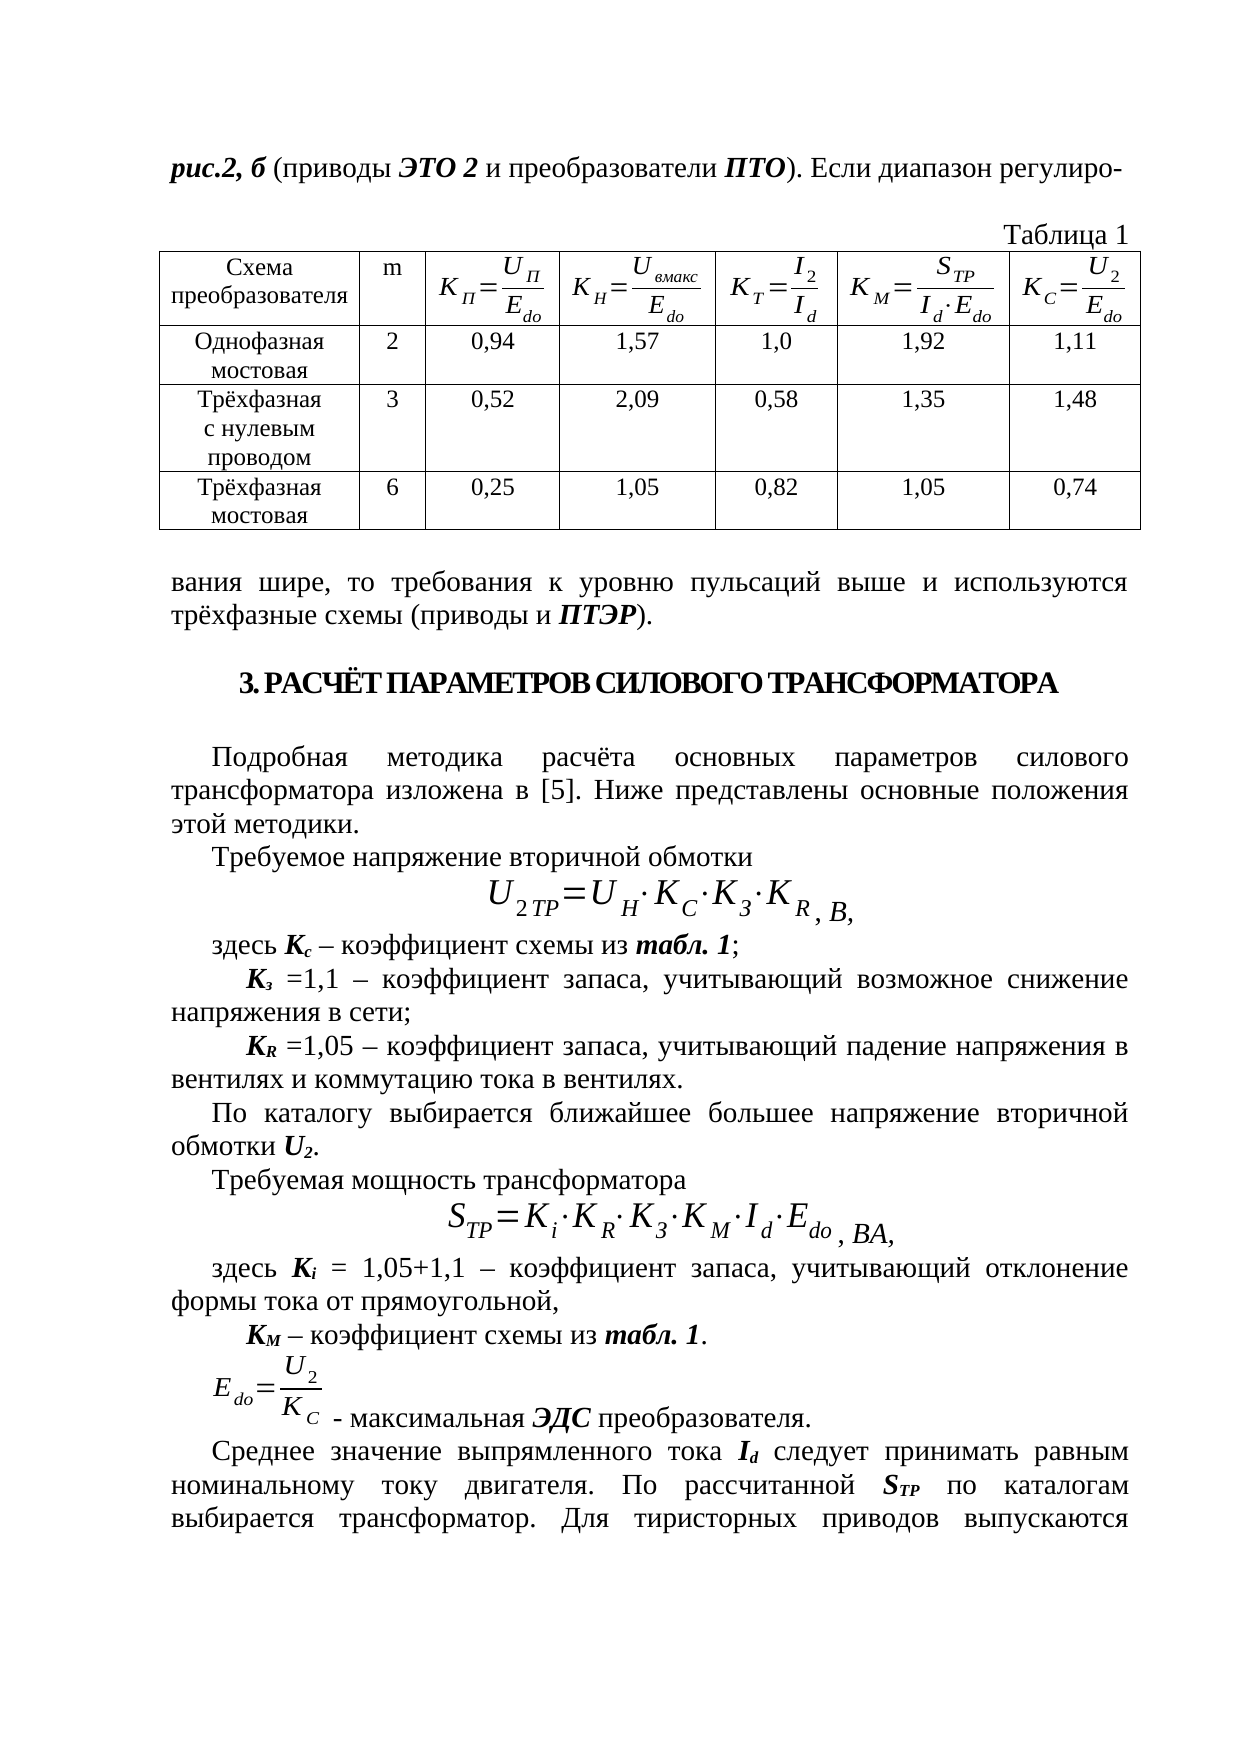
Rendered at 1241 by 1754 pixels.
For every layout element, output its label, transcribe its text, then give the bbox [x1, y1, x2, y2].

table_cell 0,52 [426, 385, 559, 471]
table_cell 1,11 [1010, 326, 1140, 383]
text 3. РАСЧЁТ ПАРАМЕТРОВ СИЛОВОГО ТРАНСФОРМАТОРА [171, 664, 1129, 700]
text Таблица 1 [171, 217, 1129, 251]
text - максимальная ЭДС преобразователя. [171, 1350, 1129, 1433]
table_cell 1,05 [560, 472, 715, 529]
table_header [560, 252, 715, 325]
text здесь Кс – коэффициент схемы из табл. 1; [171, 927, 1129, 961]
table_header [716, 252, 837, 325]
table_cell 0,25 [426, 472, 559, 529]
text Требуемое напряжение вторичной обмотки [171, 839, 1129, 873]
table_cell 0,94 [426, 326, 559, 383]
text Кз =1,1 – коэффициент запаса, учитывающий возможное снижение напряжения в сети; [171, 961, 1129, 1028]
table_cell 1,0 [716, 326, 837, 383]
table_cell 2,09 [560, 385, 715, 471]
table_cell 3 [360, 385, 425, 471]
table_cell Трёхфазная с нулевым проводом [160, 385, 359, 471]
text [171, 150, 1129, 183]
table_cell 1,48 [1010, 385, 1140, 471]
table_header m [360, 252, 425, 325]
table_cell Трёхфазная мостовая [160, 472, 359, 529]
text вания шире, то требования к уровню пульсаций выше и используются трёхфазные схемы (приводы и ПТЭР). [171, 564, 1129, 631]
table_cell 0,58 [716, 385, 837, 471]
text , ВА, [171, 1196, 1129, 1250]
table_cell 6 [360, 472, 425, 529]
table_header [1010, 252, 1140, 325]
text Подробная методика расчёта основных параметров силового трансформатора изложена в [5]. Ниже представлены основные положения этой методики. [171, 739, 1129, 839]
table_cell 2 [360, 326, 425, 383]
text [171, 1433, 1129, 1534]
text КМ – коэффициент схемы из табл. 1. [171, 1317, 1129, 1350]
table_cell Однофазная мостовая [160, 326, 359, 383]
table_header Схема преобразователя [160, 252, 359, 325]
table_header [426, 252, 559, 325]
text По каталогу выбирается ближайшее большее напряжение вторичной обмотки U2. [171, 1095, 1129, 1162]
table_cell 1,35 [838, 385, 1009, 471]
table_cell 0,74 [1010, 472, 1140, 529]
text Требуемая мощность трансформатора [171, 1162, 1129, 1196]
table_cell 0,82 [716, 472, 837, 529]
text , В, [171, 873, 1129, 927]
text КR =1,05 – коэффициент запаса, учитывающий падение напряжения в вентилях и коммутацию тока в вентилях. [171, 1028, 1129, 1095]
text здесь Кi = 1,05+1,1 – коэффициент запаса, учитывающий отклонение формы тока от прямоугольной, [171, 1250, 1129, 1317]
table_header [838, 252, 1009, 325]
table_cell 1,57 [560, 326, 715, 383]
table_cell 1,05 [838, 472, 1009, 529]
table_cell 1,92 [838, 326, 1009, 383]
